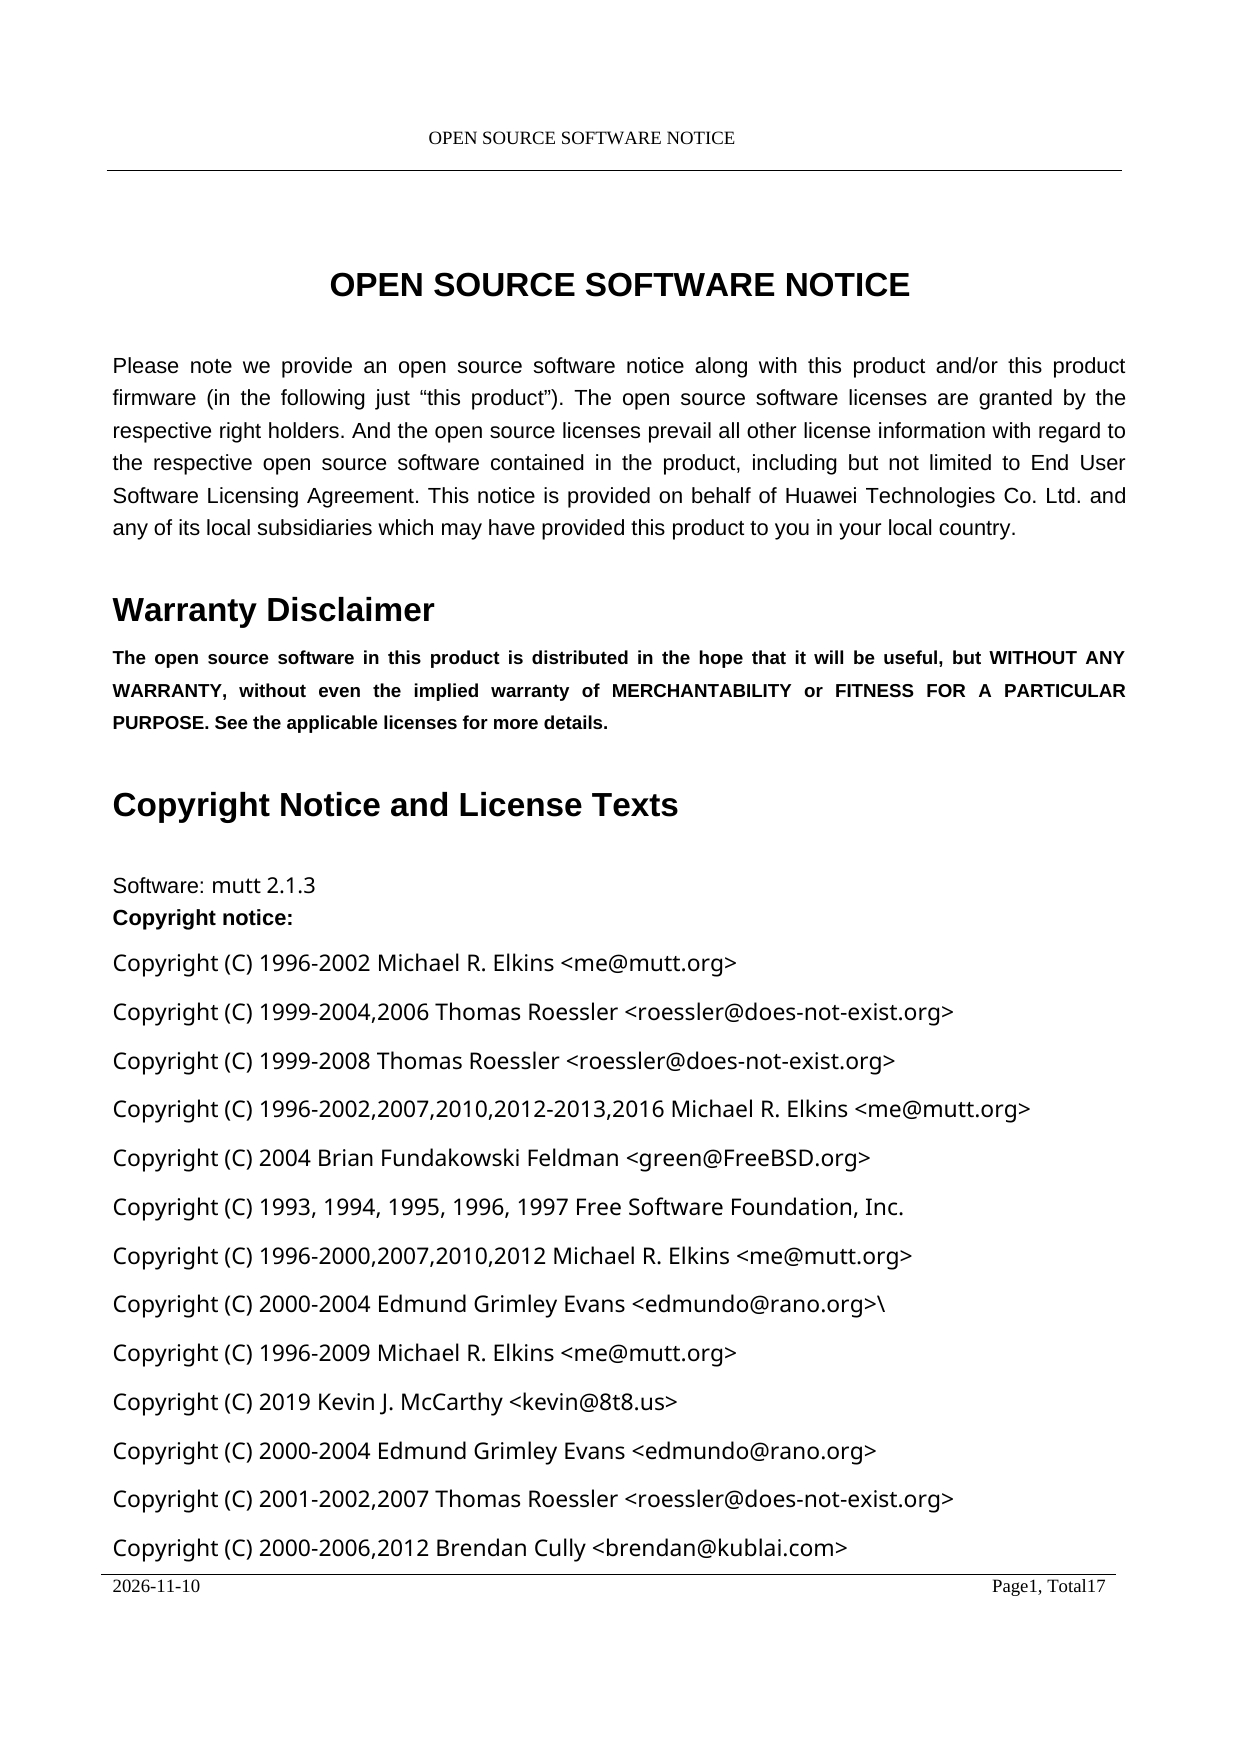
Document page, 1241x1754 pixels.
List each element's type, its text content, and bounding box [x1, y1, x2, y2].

text Please note we provide an open source software notice along with this product and/or this product firmware (in the following just “this product”). The open source software licenses are granted by the respective right holders. And the open source licenses prevail all other license information with regard to the respective open source software contained in the product, including but not limited to End User Software Licensing Agreement. This notice is provided on behalf of Huawei Technologies Co. Ltd. and any of its local subsidiaries which may have provided this product to you in your local country. [112, 349, 1128, 544]
text Copyright notice: [112, 901, 1128, 934]
text Warranty Disclaimer [112, 576, 1128, 641]
text Copyright Notice and License Texts [112, 771, 1128, 836]
text Software: mutt 2.1.3 [112, 869, 1128, 901]
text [112, 947, 1128, 1564]
text OPEN SOURCE SOFTWARE NOTICE [112, 251, 1128, 316]
text The open source software in this product is distributed in the hope that it will be useful, but WITHOUT ANY WARRANTY, without even the implied warranty of MERCHANTABILITY or FITNESS FOR A PARTICULAR PURPOSE. See the applicable licenses for more details. [112, 641, 1128, 739]
